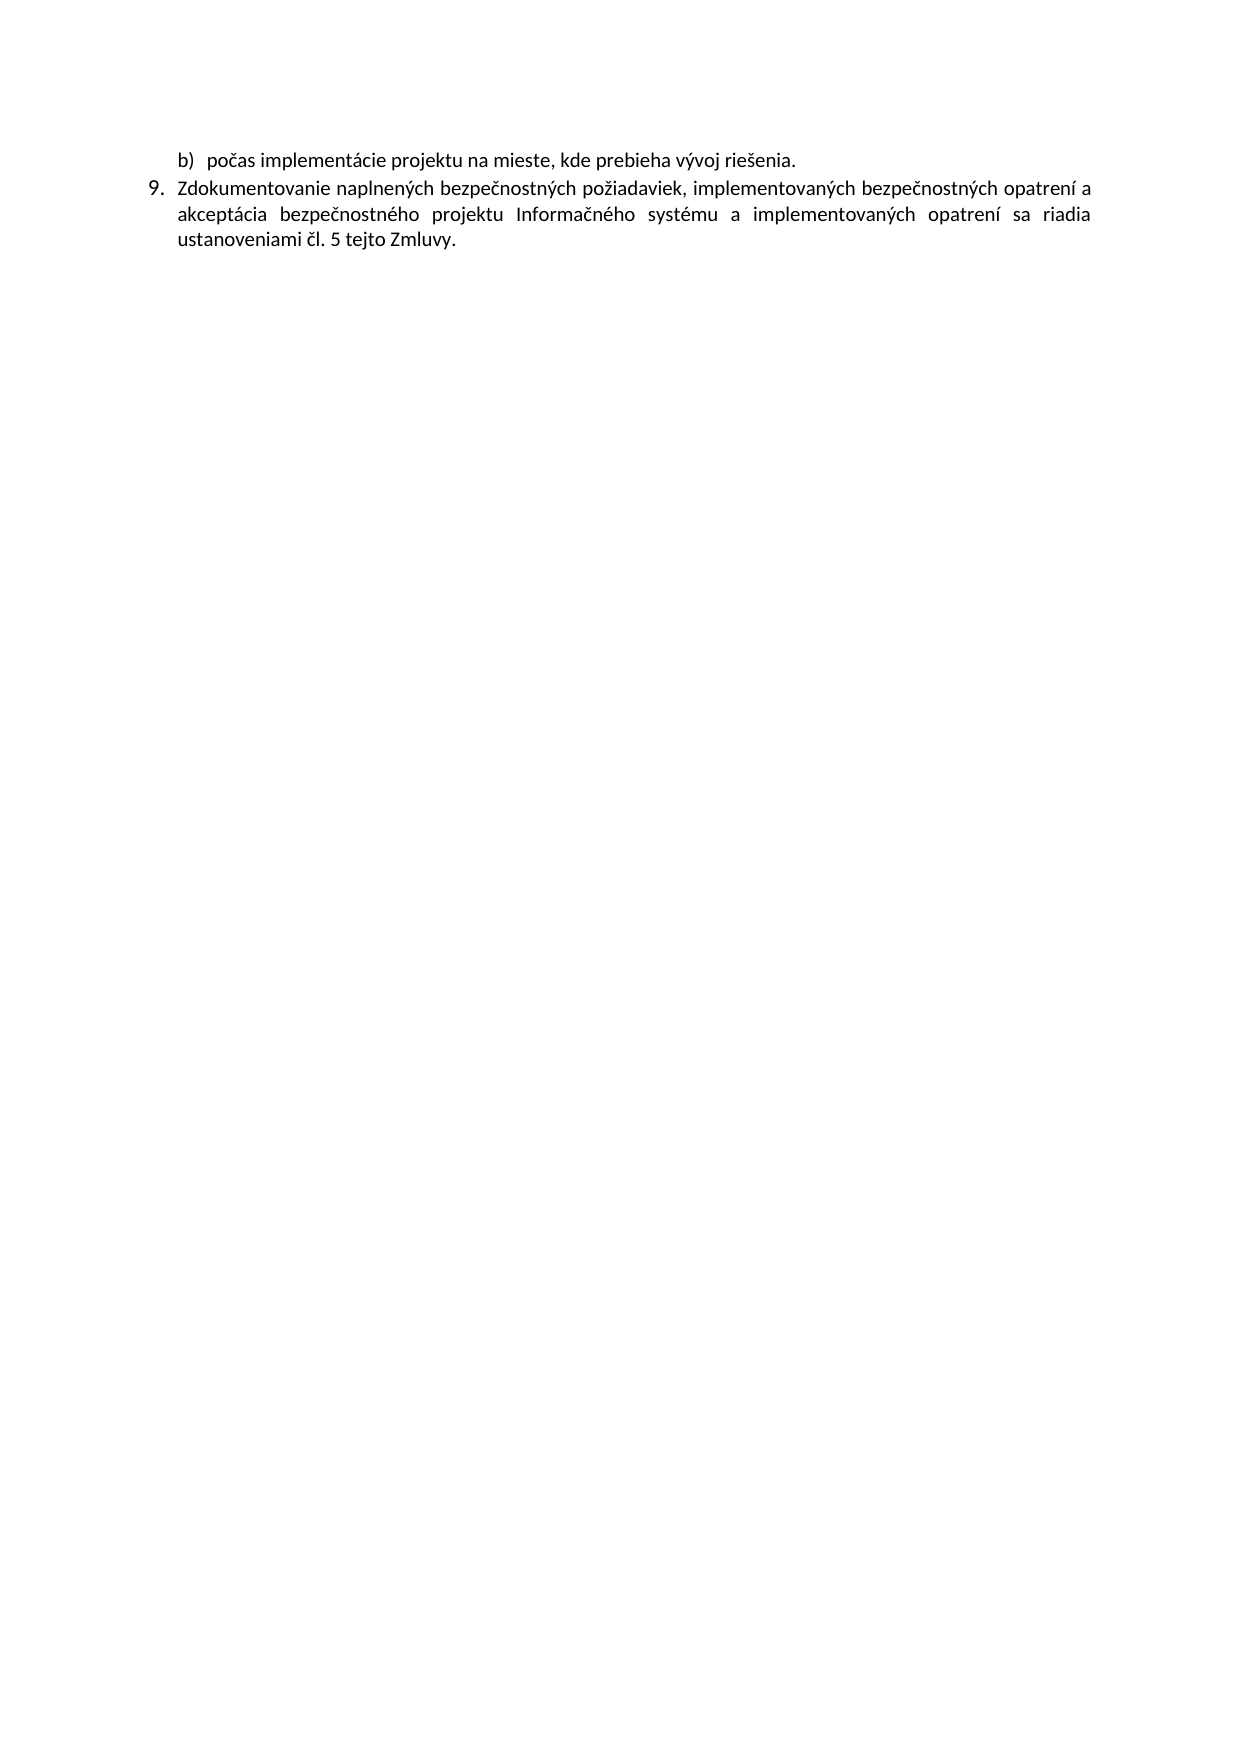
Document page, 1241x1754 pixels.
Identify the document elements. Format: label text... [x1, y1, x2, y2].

text b) počas implementácie projektu na mieste, kde prebieha vývoj riešenia. [177, 148, 1093, 173]
list Zdokumentovanie naplnených bezpečnostných požiadaviek, implementovaných bezpečnostných opatrení a akceptácia bezpečnostného projektu Informačného systému a implementovaných opatrení sa riadia ustanoveniami čl. 5 tejto Zmluvy. [148, 173, 1093, 252]
